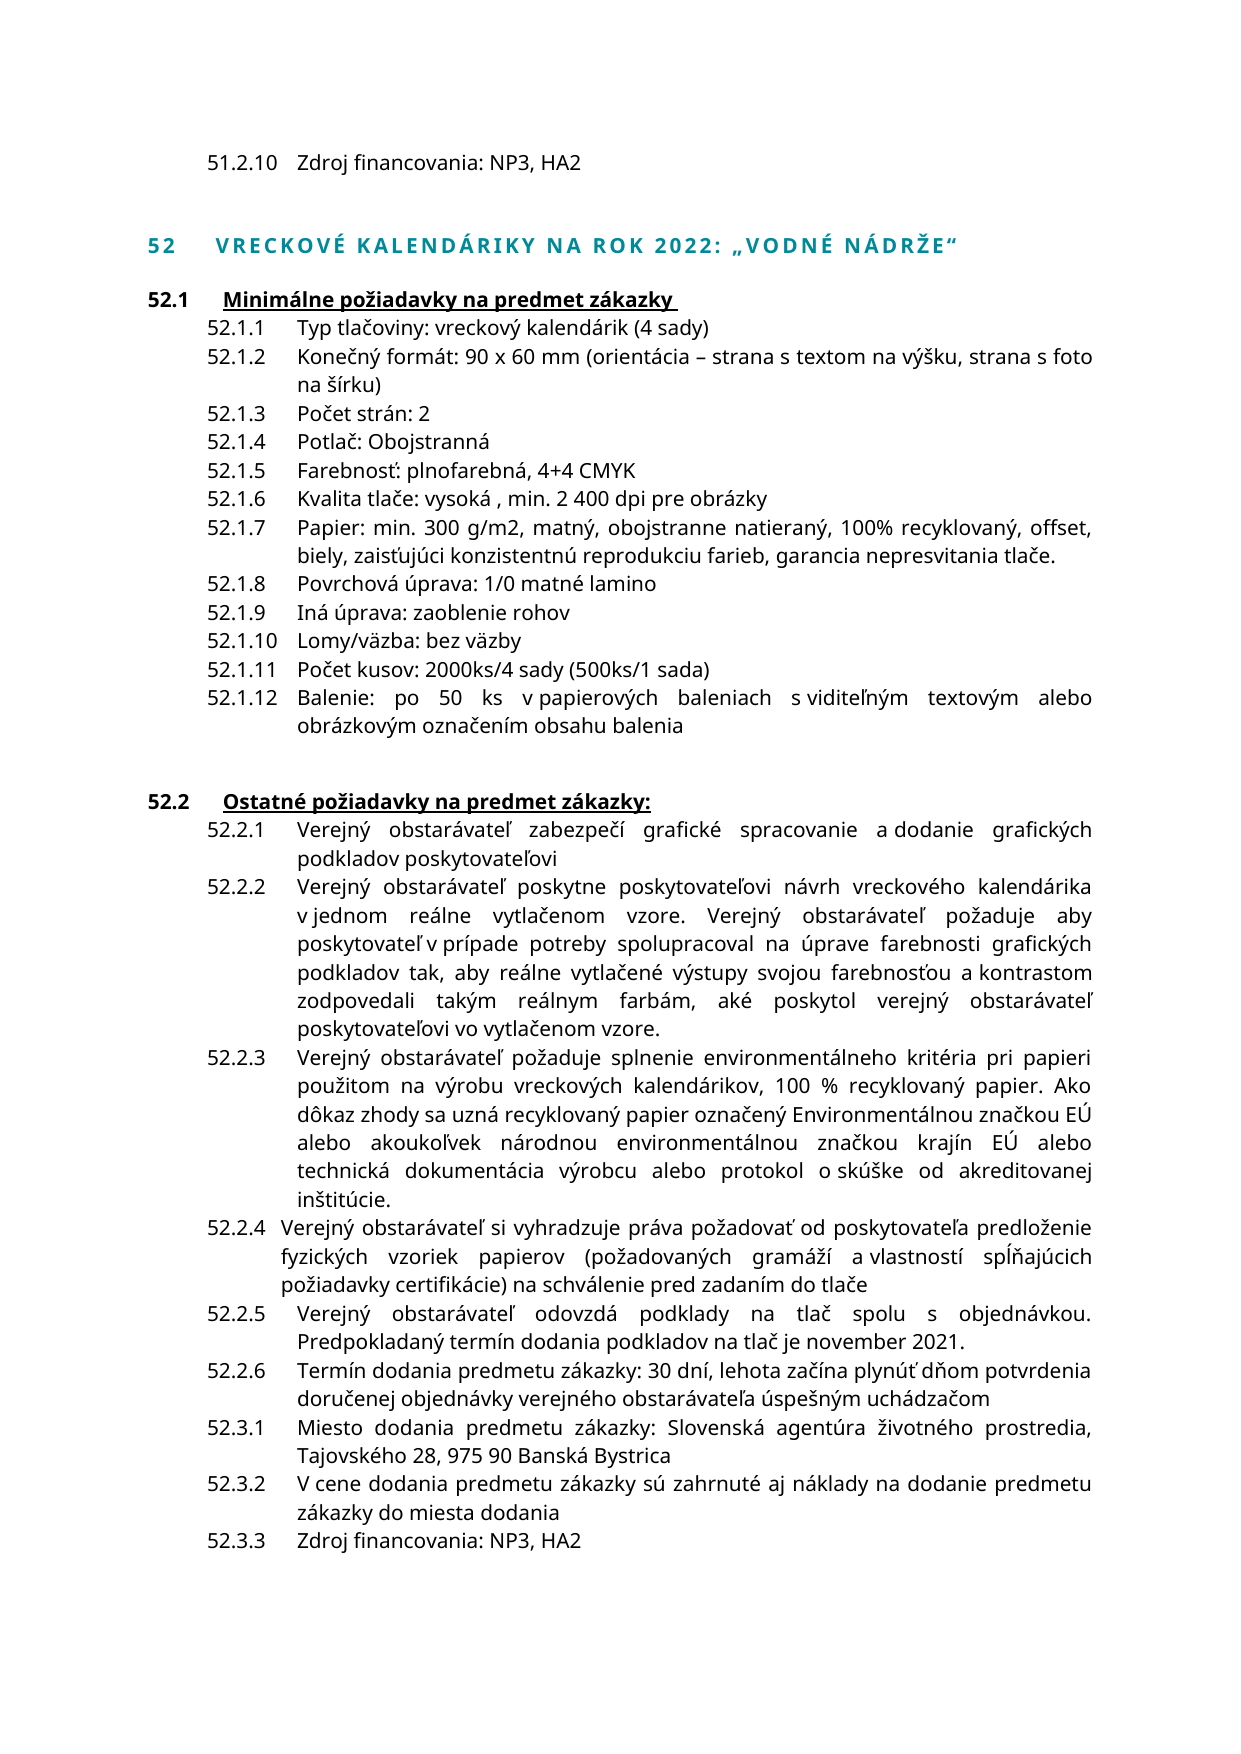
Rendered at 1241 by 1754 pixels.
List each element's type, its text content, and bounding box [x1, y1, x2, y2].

subtitle Zdroj financovania: NP3, HA2 [207, 148, 1093, 176]
subtitle Počet kusov: 2000ks/4 sady (500ks/1 sada) [207, 655, 1093, 683]
subtitle Papier: min. 300 g/m2, matný, obojstranne natieraný, 100% recyklovaný, offset, biely, zaisťujúci konzistentnú reprodukciu farieb, garancia nepresvitania tlače. [207, 513, 1093, 569]
subtitle Verejný obstarávateľ požaduje splnenie environmentálneho kritéria pri papieri použitom na výrobu vreckových kalendárikov, 100 % recyklovaný papier. Ako dôkaz zhody sa uzná recyklovaný papier označený Environmentálnou značkou EÚ alebo akoukoľvek národnou environmentálnou značkou krajín EÚ alebo technická dokumentácia výrobcu alebo protokol o skúške od akreditovanej inštitúcie. [207, 1043, 1093, 1213]
subtitle Typ tlačoviny: vreckový kalendárik (4 sady) [207, 313, 1093, 342]
list Ostatné požiadavky na predmet zákazky: [148, 787, 1093, 815]
subtitle V cene dodania predmetu zákazky sú zahrnuté aj náklady na dodanie predmetu zákazky do miesta dodania [207, 1469, 1093, 1526]
subtitle Termín dodania predmetu zákazky: 30 dní, lehota začína plynúť dňom potvrdenia doručenej objednávky verejného obstarávateľa úspešným uchádzačom [207, 1356, 1093, 1413]
subtitle Vreckové kalendáriky na rok 2022: „Vodné nádrže“ [148, 232, 1093, 260]
subtitle Potlač: Obojstranná [207, 427, 1093, 456]
subtitle Povrchová úprava: 1/0 matné lamino [207, 569, 1093, 598]
subtitle Zdroj financovania: NP3, HA2 [207, 1526, 1093, 1555]
subtitle Farebnosť: plnofarebná, 4+4 CMYK [207, 456, 1093, 484]
subtitle Iná úprava: zaoblenie rohov [207, 598, 1093, 626]
subtitle Balenie: po 50 ks v papierových baleniach s viditeľným textovým alebo obrázkovým označením obsahu balenia [207, 683, 1093, 740]
subtitle Konečný formát: 90 x 60 mm (orientácia – strana s textom na výšku, strana s foto na šírku) [207, 342, 1093, 399]
subtitle Lomy/väzba: bez väzby [207, 626, 1093, 655]
subtitle Počet strán: 2 [207, 399, 1093, 427]
subtitle Verejný obstarávateľ poskytne poskytovateľovi návrh vreckového kalendárika v jednom reálne vytlačenom vzore. Verejný obstarávateľ požaduje aby poskytovateľ v prípade potreby spolupracoval na úprave farebnosti grafických podkladov tak, aby reálne vytlačené výstupy svojou farebnosťou a kontrastom zodpovedali takým reálnym farbám, aké poskytol verejný obstarávateľ poskytovateľovi vo vytlačenom vzore. [207, 872, 1093, 1043]
subtitle Kvalita tlače: vysoká , min. 2 400 dpi pre obrázky [207, 484, 1093, 513]
subtitle Miesto dodania predmetu zákazky: Slovenská agentúra životného prostredia, Tajovského 28, 975 90 Banská Bystrica [207, 1413, 1093, 1469]
subtitle Verejný obstarávateľ si vyhradzuje práva požadovať od poskytovateľa predloženie fyzických vzoriek papierov (požadovaných gramáží a vlastností spĺňajúcich požiadavky certifikácie) na schválenie pred zadaním do tlače [207, 1213, 1093, 1299]
subtitle Verejný obstarávateľ odovzdá podklady na tlač spolu s objednávkou. Predpokladaný termín dodania podkladov na tlač je november 2021. [207, 1299, 1093, 1356]
list Minimálne požiadavky na predmet zákazky [148, 285, 1093, 313]
subtitle Verejný obstarávateľ zabezpečí grafické spracovanie a dodanie grafických podkladov poskytovateľovi [207, 815, 1093, 872]
